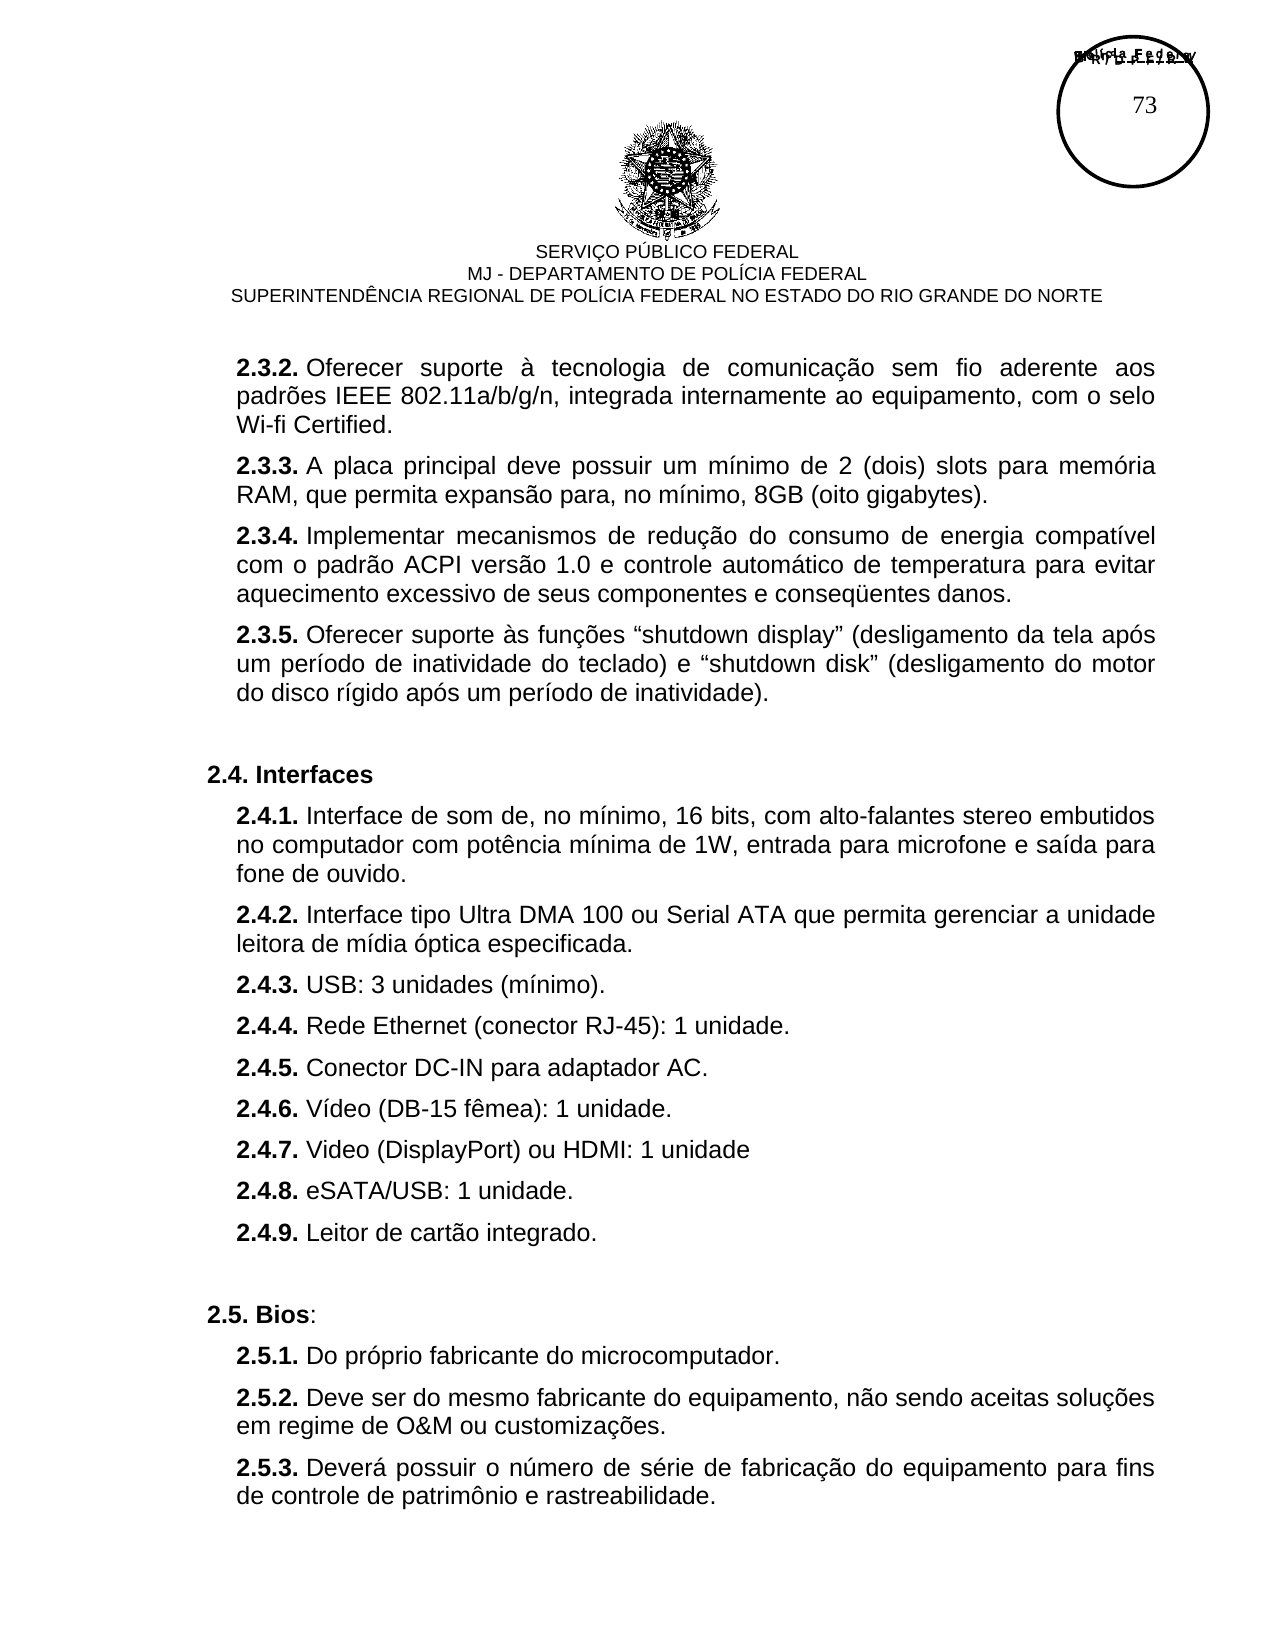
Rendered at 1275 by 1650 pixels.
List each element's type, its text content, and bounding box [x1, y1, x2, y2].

list USB: 3 unidades (mínimo). [236, 970, 1157, 999]
list Oferecer suporte às funções “shutdown display” (desligamento da tela após um período de inatividade do teclado) e “shutdown disk” (desligamento do motor do disco rígido após um período de inatividade). [236, 620, 1157, 706]
list Deve ser do mesmo fabricante do equipamento, não sendo aceitas soluções em regime de O&M ou customizações. [236, 1383, 1157, 1440]
list Interfaces [207, 760, 1157, 789]
list Interface de som de, no mínimo, 16 bits, com alto-falantes stereo embutidos no computador com potência mínima de 1W, entrada para microfone e saída para fone de ouvido. [236, 801, 1157, 888]
list Bios: [207, 1300, 1157, 1329]
list Video (DisplayPort) ou HDMI: 1 unidade [236, 1135, 1157, 1164]
picture [612, 118, 722, 242]
list Oferecer suporte à tecnologia de comunicação sem fio aderente aos padrões IEEE 802.11a/b/g/n, integrada internamente ao equipamento, com o selo Wi-fi Certified. [236, 353, 1157, 439]
list Vídeo (DB-15 fêmea): 1 unidade. [236, 1094, 1157, 1123]
list eSATA/USB: 1 unidade. [236, 1176, 1157, 1205]
list Deverá possuir o número de série de fabricação do equipamento para fins de controle de patrimônio e rastreabilidade. [236, 1453, 1157, 1510]
list Leitor de cartão integrado. [236, 1218, 1157, 1246]
list Do próprio fabricante do microcomputador. [236, 1341, 1157, 1370]
list Rede Ethernet (conector RJ-45): 1 unidade. [236, 1011, 1157, 1040]
list Conector DC-IN para adaptador AC. [236, 1053, 1157, 1081]
list A placa principal deve possuir um mínimo de 2 (dois) slots para memória RAM, que permita expansão para, no mínimo, 8GB (oito gigabytes). [236, 451, 1157, 509]
list Interface tipo Ultra DMA 100 ou Serial ATA que permita gerenciar a unidade leitora de mídia óptica especificada. [236, 900, 1157, 958]
list Implementar mecanismos de redução do consumo de energia compatível com o padrão ACPI versão 1.0 e controle automático de temperatura para evitar aquecimento excessivo de seus componentes e conseqüentes danos. [236, 521, 1157, 608]
